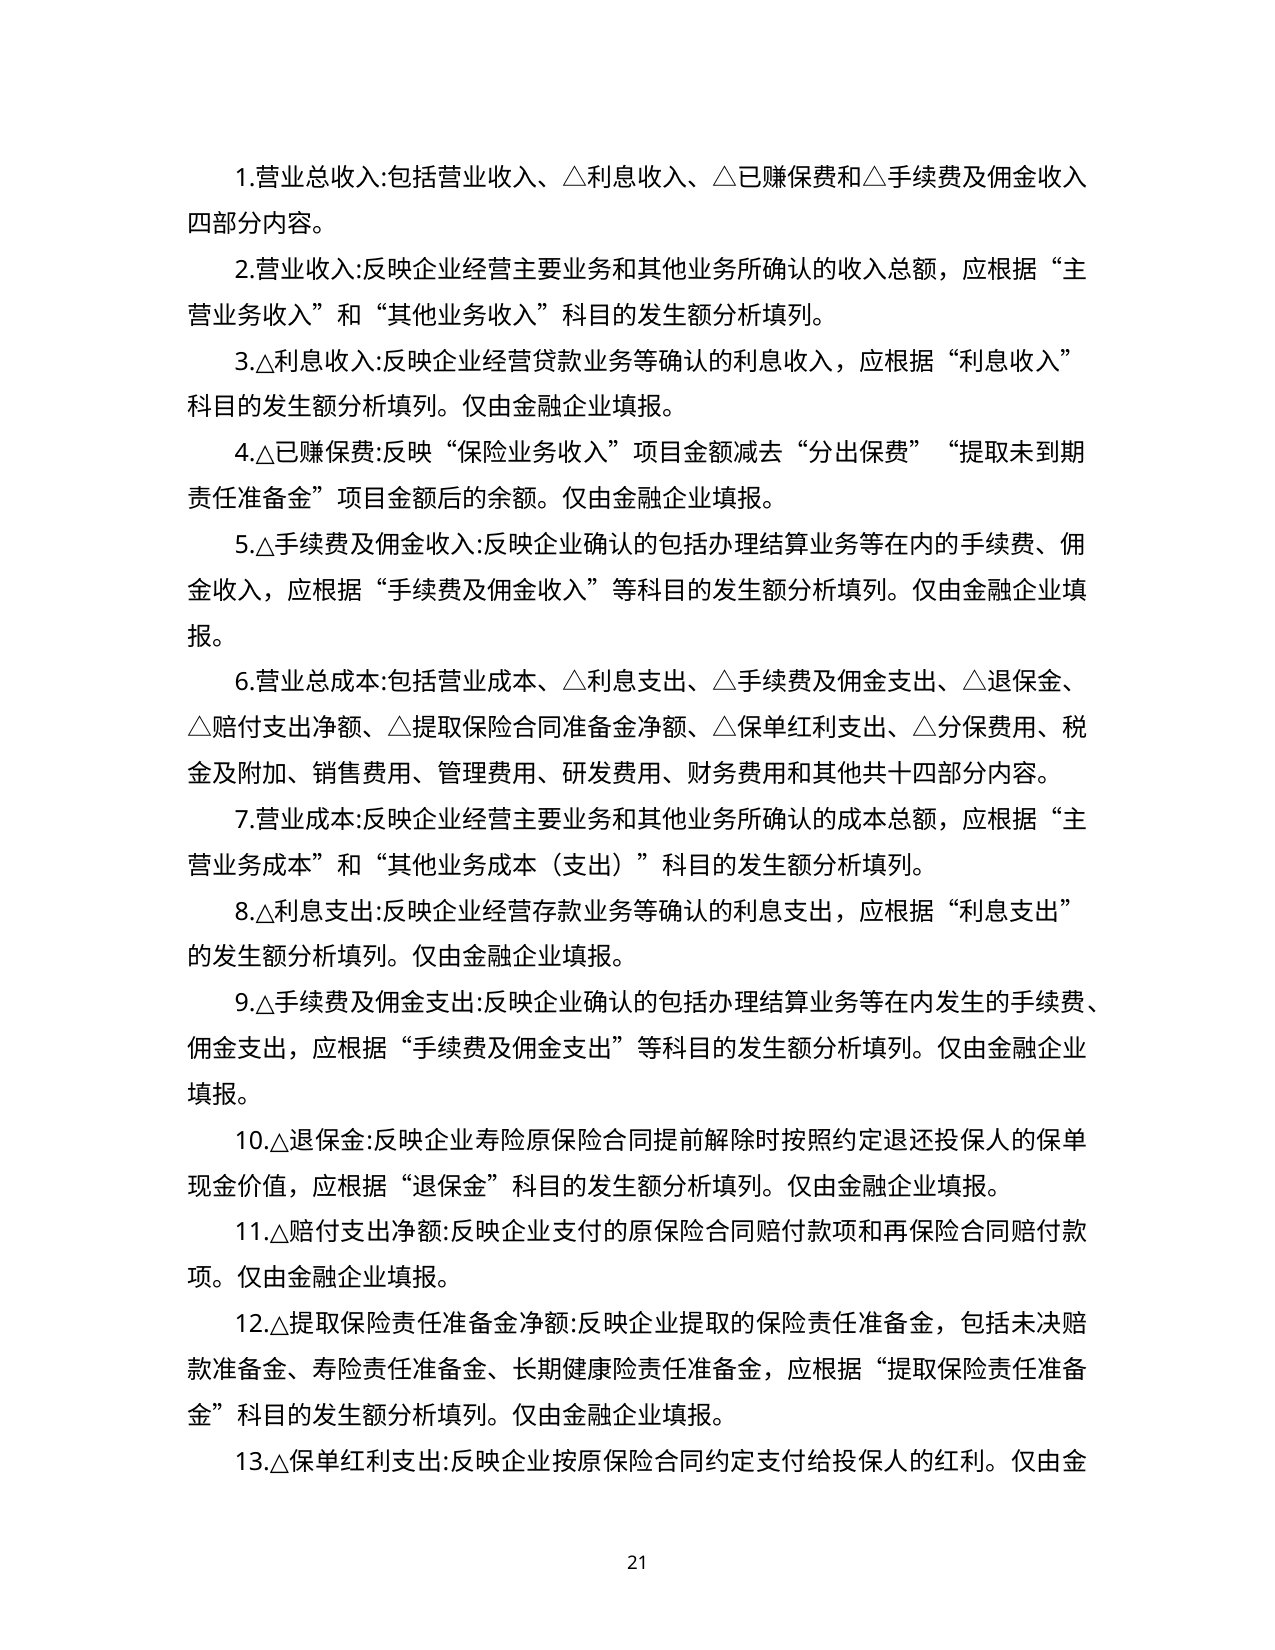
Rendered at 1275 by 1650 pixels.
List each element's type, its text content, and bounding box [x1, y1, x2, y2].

text 3.△利息收入:反映企业经营贷款业务等确认的利息收入，应根据“利息收入”科目的发生额分析填列。仅由金融企业填报。 [187, 333, 1087, 425]
text 6.营业总成本:包括营业成本、△利息支出、△手续费及佣金支出、△退保金、△赔付支出净额、△提取保险合同准备金净额、△保单红利支出、△分保费用、税金及附加、销售费用、管理费用、研发费用、财务费用和其他共十四部分内容。 [187, 654, 1087, 792]
text 1.营业总收入:包括营业收入、△利息收入、△已赚保费和△手续费及佣金收入四部分内容。 [187, 150, 1087, 242]
text 10.△退保金:反映企业寿险原保险合同提前解除时按照约定退还投保人的保单现金价值，应根据“退保金”科目的发生额分析填列。仅由金融企业填报。 [187, 1112, 1087, 1204]
text 5.△手续费及佣金收入:反映企业确认的包括办理结算业务等在内的手续费、佣金收入，应根据“手续费及佣金收入”等科目的发生额分析填列。仅由金融企业填报。 [187, 517, 1087, 654]
text 4.△已赚保费:反映“保险业务收入”项目金额减去“分出保费”“提取未到期责任准备金”项目金额后的余额。仅由金融企业填报。 [187, 425, 1087, 517]
text 12.△提取保险责任准备金净额:反映企业提取的保险责任准备金，包括未决赔款准备金、寿险责任准备金、长期健康险责任准备金，应根据“提取保险责任准备金”科目的发生额分析填列。仅由金融企业填报。 [187, 1296, 1087, 1433]
text 11.△赔付支出净额:反映企业支付的原保险合同赔付款项和再保险合同赔付款项。仅由金融企业填报。 [187, 1204, 1087, 1296]
text 8.△利息支出:反映企业经营存款业务等确认的利息支出，应根据“利息支出”的发生额分析填列。仅由金融企业填报。 [187, 883, 1087, 975]
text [187, 1433, 1087, 1479]
text 7.营业成本:反映企业经营主要业务和其他业务所确认的成本总额，应根据“主营业务成本”和“其他业务成本（支出）”科目的发生额分析填列。 [187, 792, 1087, 883]
text 2.营业收入:反映企业经营主要业务和其他业务所确认的收入总额，应根据“主营业务收入”和“其他业务收入”科目的发生额分析填列。 [187, 242, 1087, 333]
text 9.△手续费及佣金支出:反映企业确认的包括办理结算业务等在内发生的手续费、佣金支出，应根据“手续费及佣金支出”等科目的发生额分析填列。仅由金融企业填报。 [187, 975, 1087, 1112]
